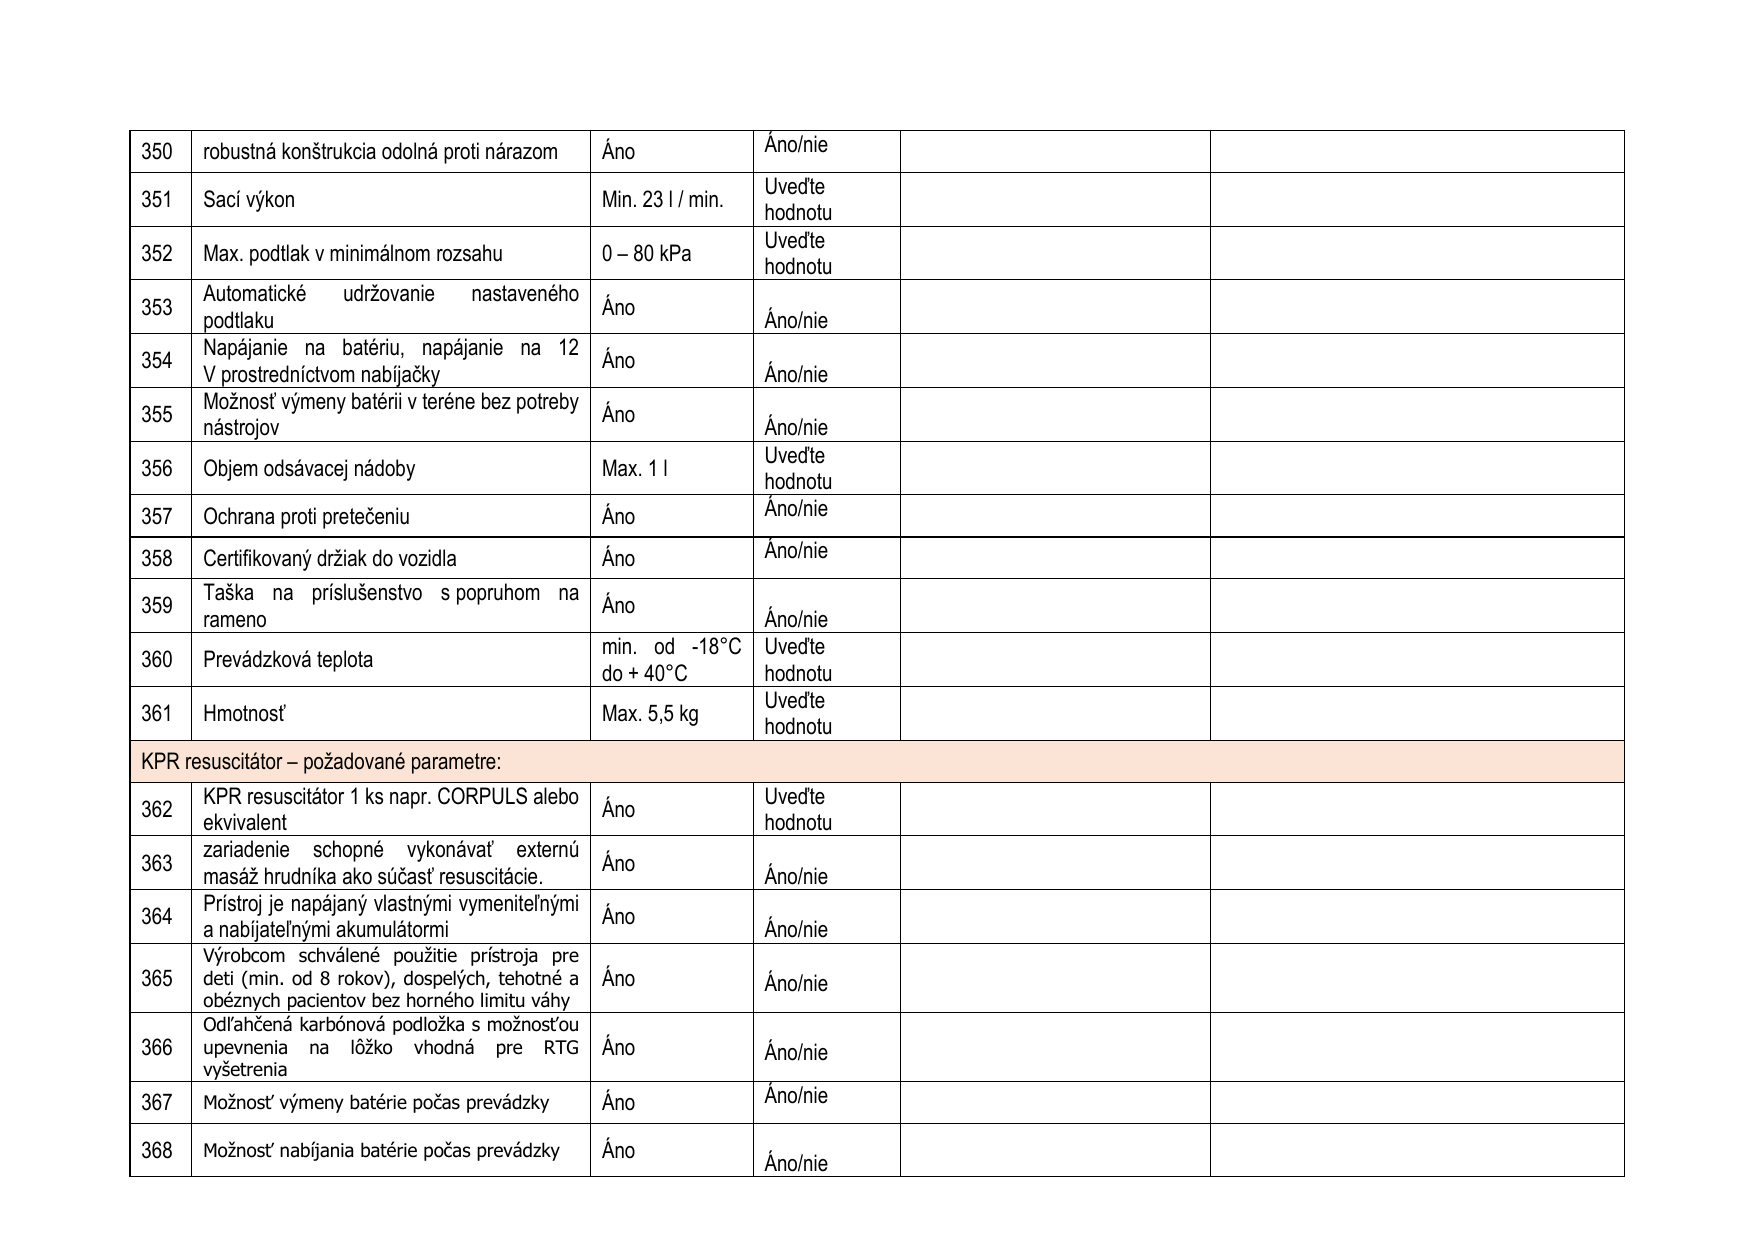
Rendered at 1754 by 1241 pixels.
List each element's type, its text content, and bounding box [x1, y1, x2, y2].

table_cell 367 [131, 1082, 191, 1122]
table_cell Výrobcom schválené použitie prístroja pre deti (min. od 8 rokov), dospelých, tehotné a obéznych pacientov bez horného limitu váhy [192, 944, 590, 1012]
table_cell 356 [131, 442, 191, 494]
table_cell Áno/nie [754, 1082, 900, 1122]
table_cell 366 [131, 1013, 191, 1081]
table_cell Áno [591, 334, 753, 387]
table_cell [1211, 334, 1624, 387]
table_cell 357 [131, 495, 191, 536]
table_cell [1211, 687, 1624, 739]
table_cell [1211, 388, 1624, 441]
table_cell [1211, 944, 1624, 1012]
table_cell Áno [591, 890, 753, 943]
table_cell [1211, 173, 1624, 226]
table_cell 352 [131, 227, 191, 279]
table_cell Áno/nie [754, 131, 900, 172]
table_cell [1211, 227, 1624, 279]
table_cell [1211, 579, 1624, 632]
table_cell [901, 944, 1210, 1012]
table_cell [1211, 783, 1624, 835]
table_cell Áno [591, 783, 753, 835]
table_cell Áno/nie [754, 334, 900, 387]
table_cell [1211, 633, 1624, 686]
table_cell [901, 388, 1210, 441]
table_cell [901, 890, 1210, 943]
table_cell Áno/nie [754, 388, 900, 441]
table_cell Áno/nie [754, 280, 900, 333]
table_cell Uveďte hodnotu [754, 687, 900, 739]
table_cell Áno/nie [754, 495, 900, 536]
table_cell Áno [591, 1124, 753, 1176]
table_cell Áno/nie [754, 890, 900, 943]
table_cell 364 [131, 890, 191, 943]
table_cell Možnosť výmeny batérii v teréne bez potreby nástrojov [192, 388, 590, 441]
table_cell Áno [591, 836, 753, 889]
table_cell Áno [591, 538, 753, 578]
table_cell [901, 131, 1210, 172]
table_cell KPR resuscitátor – požadované parametre: [131, 741, 1624, 782]
table_cell Možnosť výmeny batérie počas prevádzky [192, 1082, 590, 1122]
table_cell zariadenie schopné vykonávať externú masáž hrudníka ako súčasť resuscitácie. [192, 836, 590, 889]
table_cell [901, 442, 1210, 494]
table_cell Áno/nie [754, 1013, 900, 1081]
table_cell Max. 1 l [591, 442, 753, 494]
table_cell Áno [591, 1013, 753, 1081]
table_cell min. od -18°C do + 40°C [591, 633, 753, 686]
table_cell [901, 1013, 1210, 1081]
table_cell 359 [131, 579, 191, 632]
table_cell 360 [131, 633, 191, 686]
table_cell [901, 538, 1210, 578]
table_cell [901, 579, 1210, 632]
table_cell Sací výkon [192, 173, 590, 226]
table_cell [901, 633, 1210, 686]
table_cell [901, 836, 1210, 889]
table_cell 358 [131, 538, 191, 578]
table_cell Uveďte hodnotu [754, 227, 900, 279]
table_cell Prístroj je napájaný vlastnými vymeniteľnými a nabíjateľnými akumulátormi [192, 890, 590, 943]
table_cell [1211, 495, 1624, 536]
table_cell KPR resuscitátor 1 ks napr. CORPULS alebo ekvivalent [192, 783, 590, 835]
table_cell [901, 783, 1210, 835]
table_cell [1211, 1082, 1624, 1122]
table_cell [1211, 442, 1624, 494]
table_cell [901, 173, 1210, 226]
table_cell [1211, 1013, 1624, 1081]
table_cell [901, 1082, 1210, 1122]
table_cell [1211, 836, 1624, 889]
table_cell [1211, 538, 1624, 578]
table_cell Áno/nie [754, 1124, 900, 1176]
table_cell [1211, 890, 1624, 943]
table_cell Odľahčená karbónová podložka s možnosťou upevnenia na lôžko vhodná pre RTG vyšetrenia [192, 1013, 590, 1081]
table_cell [901, 227, 1210, 279]
table_cell Uveďte hodnotu [754, 783, 900, 835]
table_cell Max. 5,5 kg [591, 687, 753, 739]
table_cell 355 [131, 388, 191, 441]
table_cell Áno [591, 495, 753, 536]
table_cell 362 [131, 783, 191, 835]
table_cell Certifikovaný držiak do vozidla [192, 538, 590, 578]
table_cell Možnosť nabíjania batérie počas prevádzky [192, 1124, 590, 1176]
table_cell Áno/nie [754, 538, 900, 578]
table_cell 365 [131, 944, 191, 1012]
table_cell Max. podtlak v minimálnom rozsahu [192, 227, 590, 279]
table_cell [1211, 131, 1624, 172]
table_cell [901, 687, 1210, 739]
table_cell Áno [591, 579, 753, 632]
table_cell Áno/nie [754, 579, 900, 632]
table_cell 350 [131, 131, 191, 172]
table_cell [1211, 1124, 1624, 1176]
table_cell 353 [131, 280, 191, 333]
table_cell 361 [131, 687, 191, 739]
table_cell Áno/nie [754, 836, 900, 889]
table_cell Automatické udržovanie nastaveného podtlaku [192, 280, 590, 333]
table_cell 0 – 80 kPa [591, 227, 753, 279]
table_cell [1211, 280, 1624, 333]
table_cell Áno [591, 1082, 753, 1122]
table_cell [901, 495, 1210, 536]
table_cell Hmotnosť [192, 687, 590, 739]
table_cell Áno [591, 131, 753, 172]
table_cell [901, 1124, 1210, 1176]
table_cell Napájanie na batériu, napájanie na 12 V prostredníctvom nabíjačky [192, 334, 590, 387]
table_cell Prevádzková teplota [192, 633, 590, 686]
table_cell [901, 334, 1210, 387]
table_cell 351 [131, 173, 191, 226]
table_cell robustná konštrukcia odolná proti nárazom [192, 131, 590, 172]
table_cell Taška na príslušenstvo s popruhom na rameno [192, 579, 590, 632]
table_cell Áno [591, 280, 753, 333]
table_cell 368 [131, 1124, 191, 1176]
table_cell 363 [131, 836, 191, 889]
table_cell Uveďte hodnotu [754, 173, 900, 226]
table_cell Áno/nie [754, 944, 900, 1012]
table_cell Ochrana proti pretečeniu [192, 495, 590, 536]
table_cell Objem odsávacej nádoby [192, 442, 590, 494]
table_cell Uveďte hodnotu [754, 442, 900, 494]
table_cell 354 [131, 334, 191, 387]
table_cell [901, 280, 1210, 333]
table_cell Áno [591, 388, 753, 441]
table_cell Áno [591, 944, 753, 1012]
table_cell Min. 23 l / min. [591, 173, 753, 226]
table_cell Uveďte hodnotu [754, 633, 900, 686]
